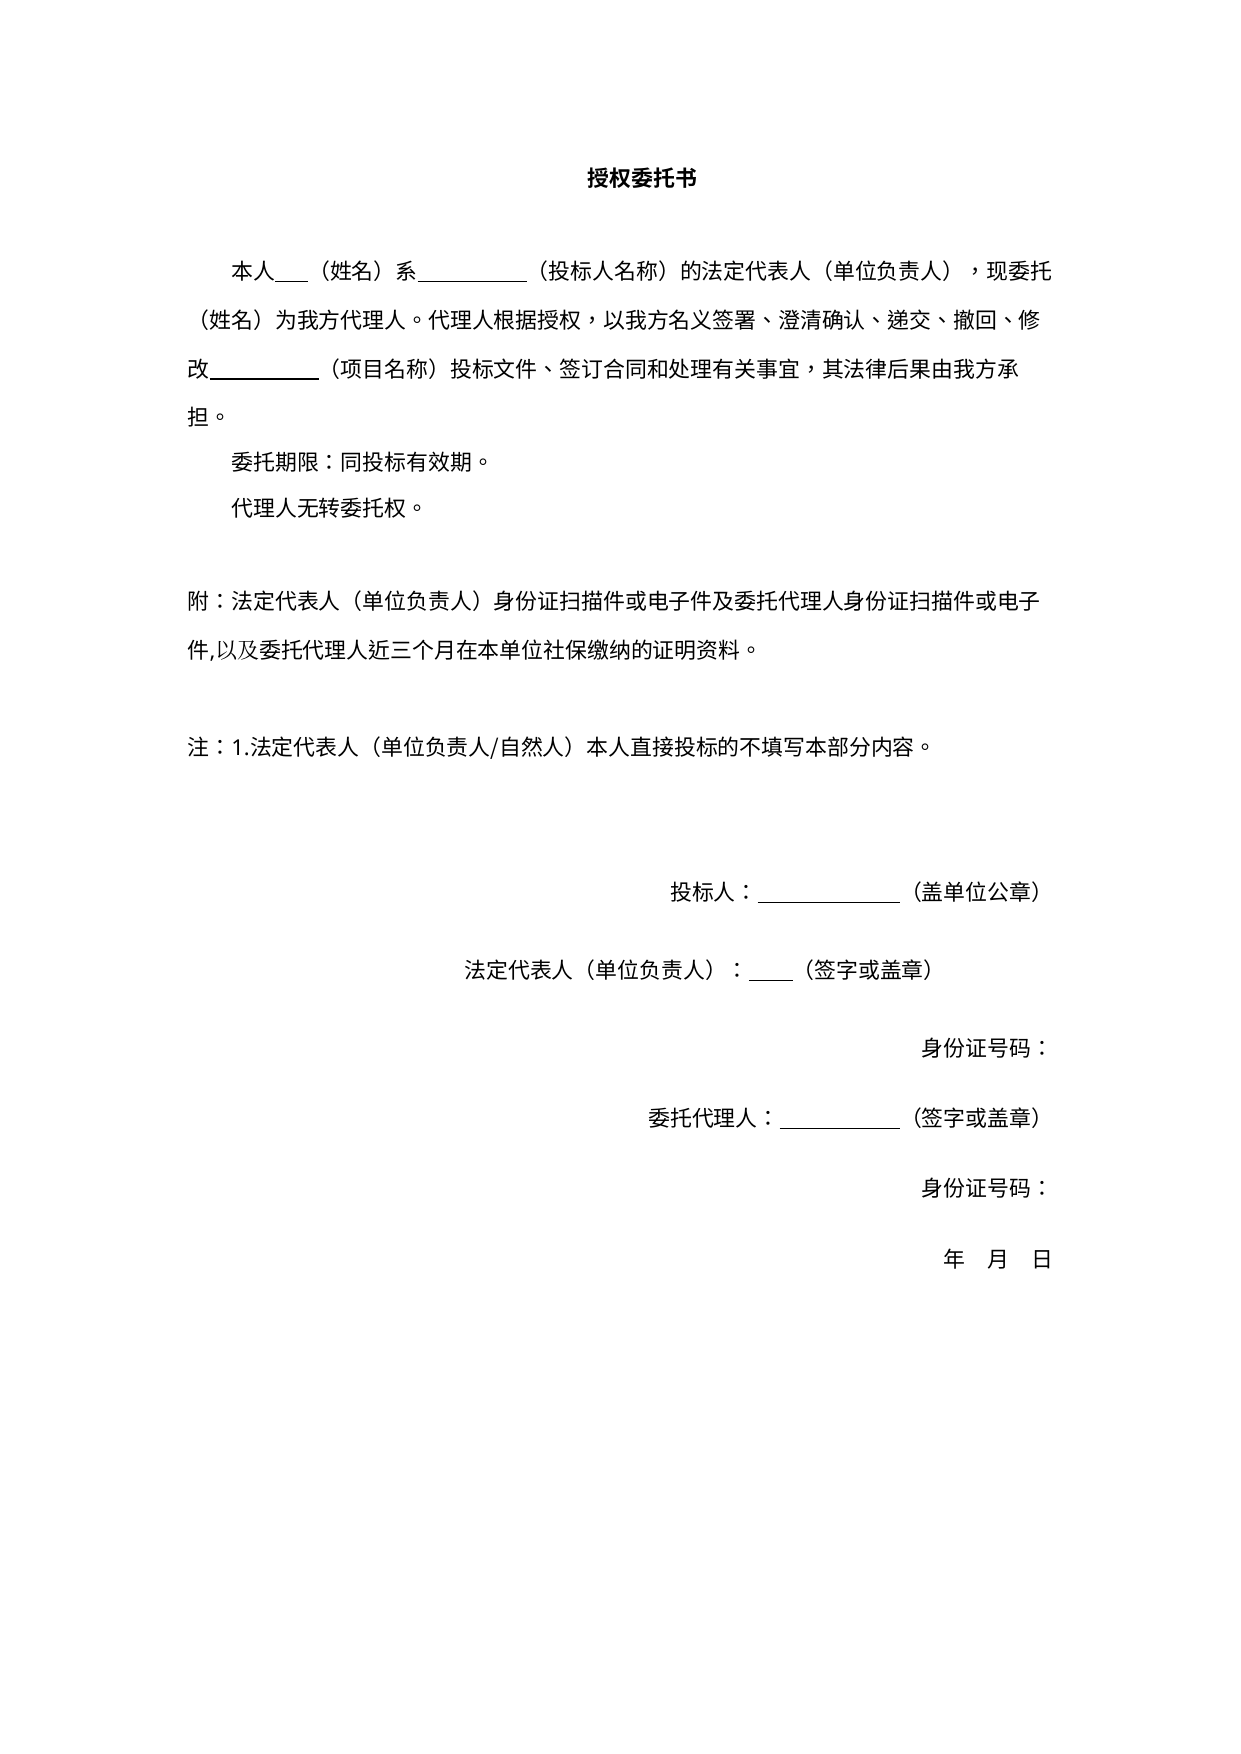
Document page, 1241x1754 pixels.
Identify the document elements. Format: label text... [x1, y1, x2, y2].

text 代理人无转委托权。 [187, 492, 1053, 524]
text 身份证号码： [187, 1032, 1053, 1064]
text 投标人： （盖单位公章） [187, 875, 1053, 907]
text 委托代理人： （签字或盖章） [187, 1102, 1053, 1135]
text 授权委托书 [187, 162, 1053, 194]
text 法定代表人（单位负责人）： （签字或盖章） [187, 955, 1053, 987]
text 附：法定代表人（单位负责人）身份证扫描件或电子件及委托代理人身份证扫描件或电子件,以及委托代理人近三个月在本单位社保缴纳的证明资料。 [187, 585, 1053, 667]
text 注：1.法定代表人（单位负责人/自然人）本人直接投标的不填写本部分内容。 [187, 730, 1053, 762]
text 本人 （姓名）系 （投标人名称）的法定代表人（单位负责人），现委托 （姓名）为我方代理人。代理人根据授权，以我方名义签署、澄清确认、递交、撤回、修改 （项目名称）投标文件、签订合同和处理有关事宜，其法律后果由我方承担。 [187, 255, 1053, 434]
text 委托期限：同投标有效期。 [187, 447, 1053, 479]
text 年 月 日 [187, 1243, 1053, 1275]
text 身份证号码： [187, 1173, 1053, 1205]
